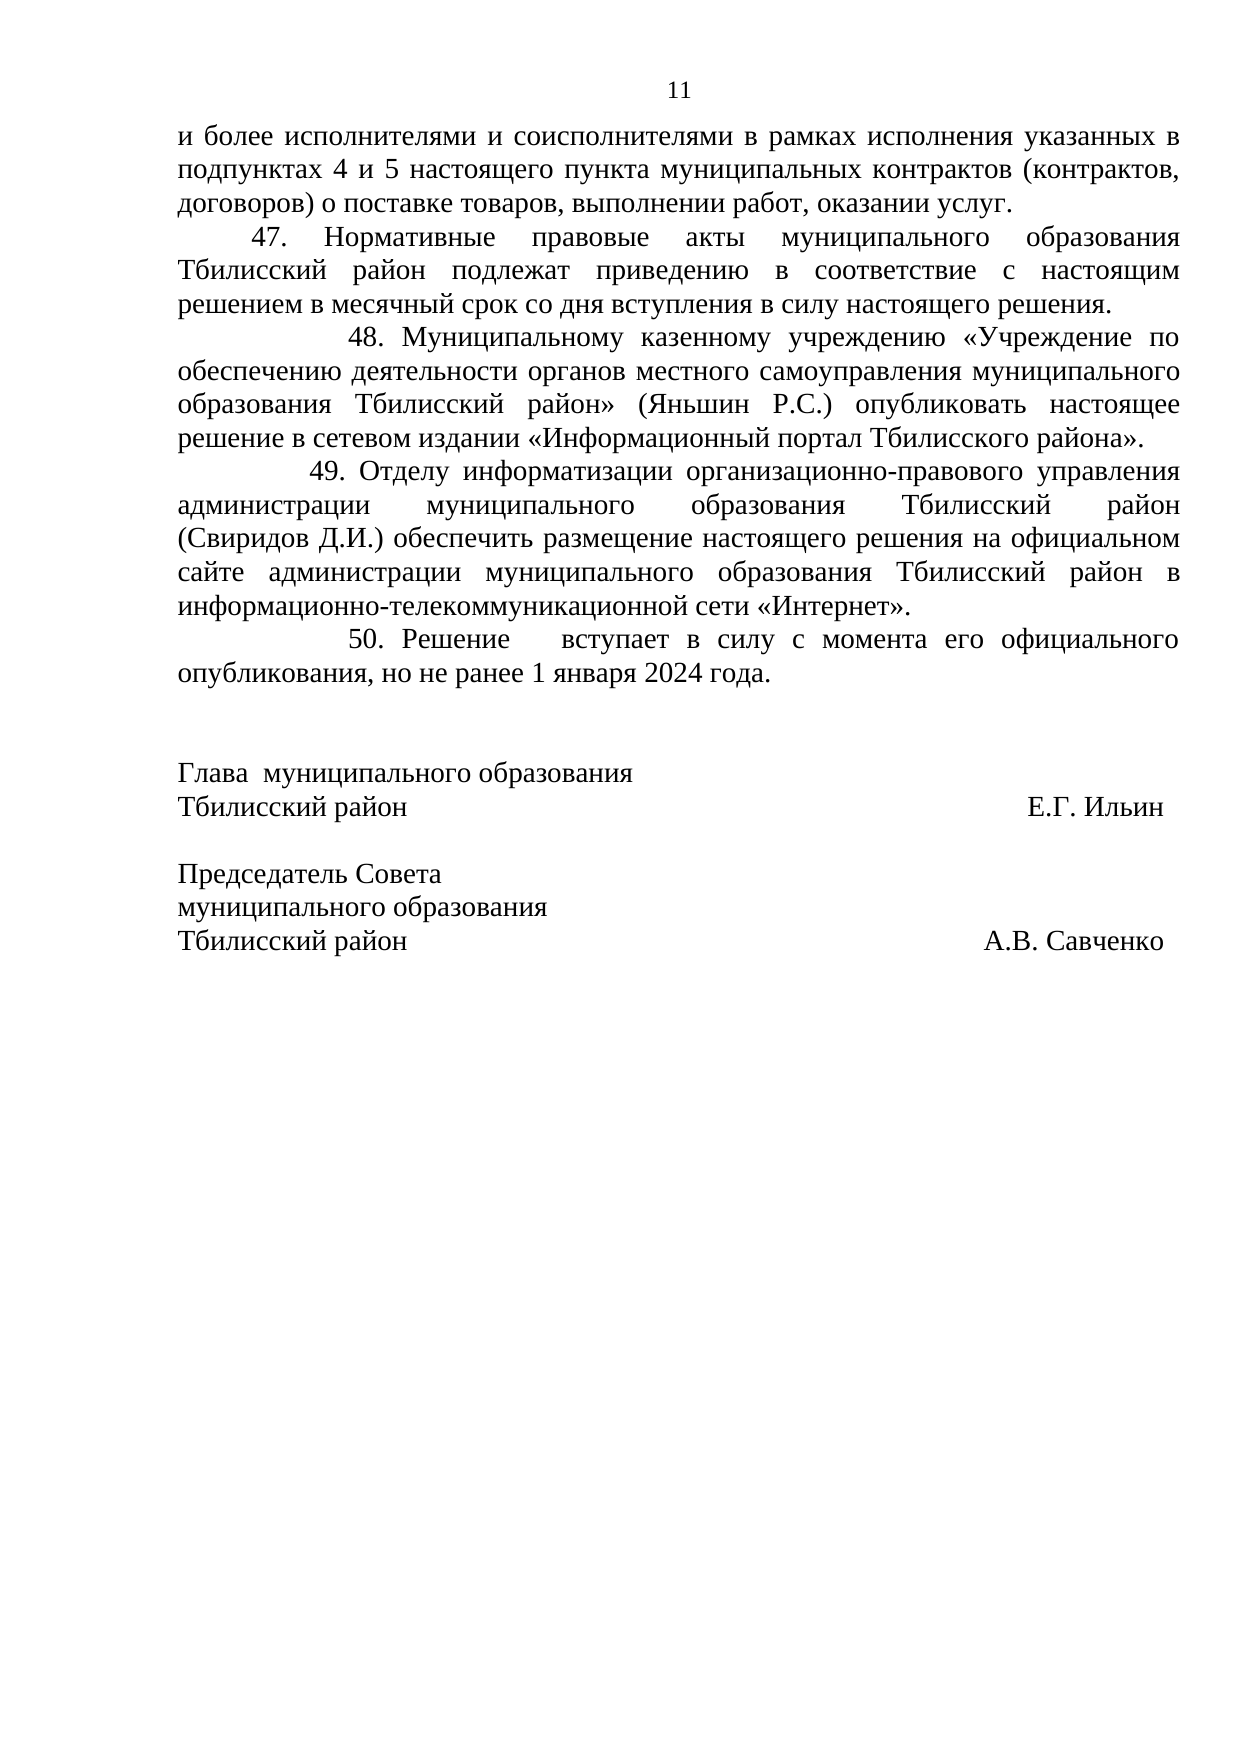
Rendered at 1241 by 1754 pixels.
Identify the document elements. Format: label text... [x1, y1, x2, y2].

text Глава муниципального образования [177, 755, 1181, 789]
text Тбилисский район А.В. Савченко [177, 923, 1181, 957]
text Председатель Совета [177, 856, 1181, 889]
text 47. Нормативные правовые акты муниципального образования Тбилисский район подлежат приведению в соответствие с настоящим решением в месячный срок со дня вступления в силу настоящего решения. [177, 219, 1181, 319]
text 49. Отделу информатизации организационно-правового управления администрации муниципального образования Тбилисский район (Свиридов Д.И.) обеспечить размещение настоящего решения на официальном сайте администрации муниципального образования Тбилисский район в информационно-телекоммуникационной сети «Интернет». [177, 453, 1181, 621]
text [177, 118, 1181, 219]
text 48. Муниципальному казенному учреждению «Учреждение по обеспечению деятельности органов местного самоуправления муниципального образования Тбилисский район» (Яньшин Р.С.) опубликовать настоящее решение в сетевом издании «Информационный портал Тбилисского района». [177, 319, 1181, 453]
text муниципального образования [177, 889, 1181, 923]
text 50. Решение вступает в силу с момента его официального опубликования, но не ранее 1 января 2024 года. [177, 621, 1181, 688]
text Тбилисский район Е.Г. Ильин [177, 789, 1181, 822]
